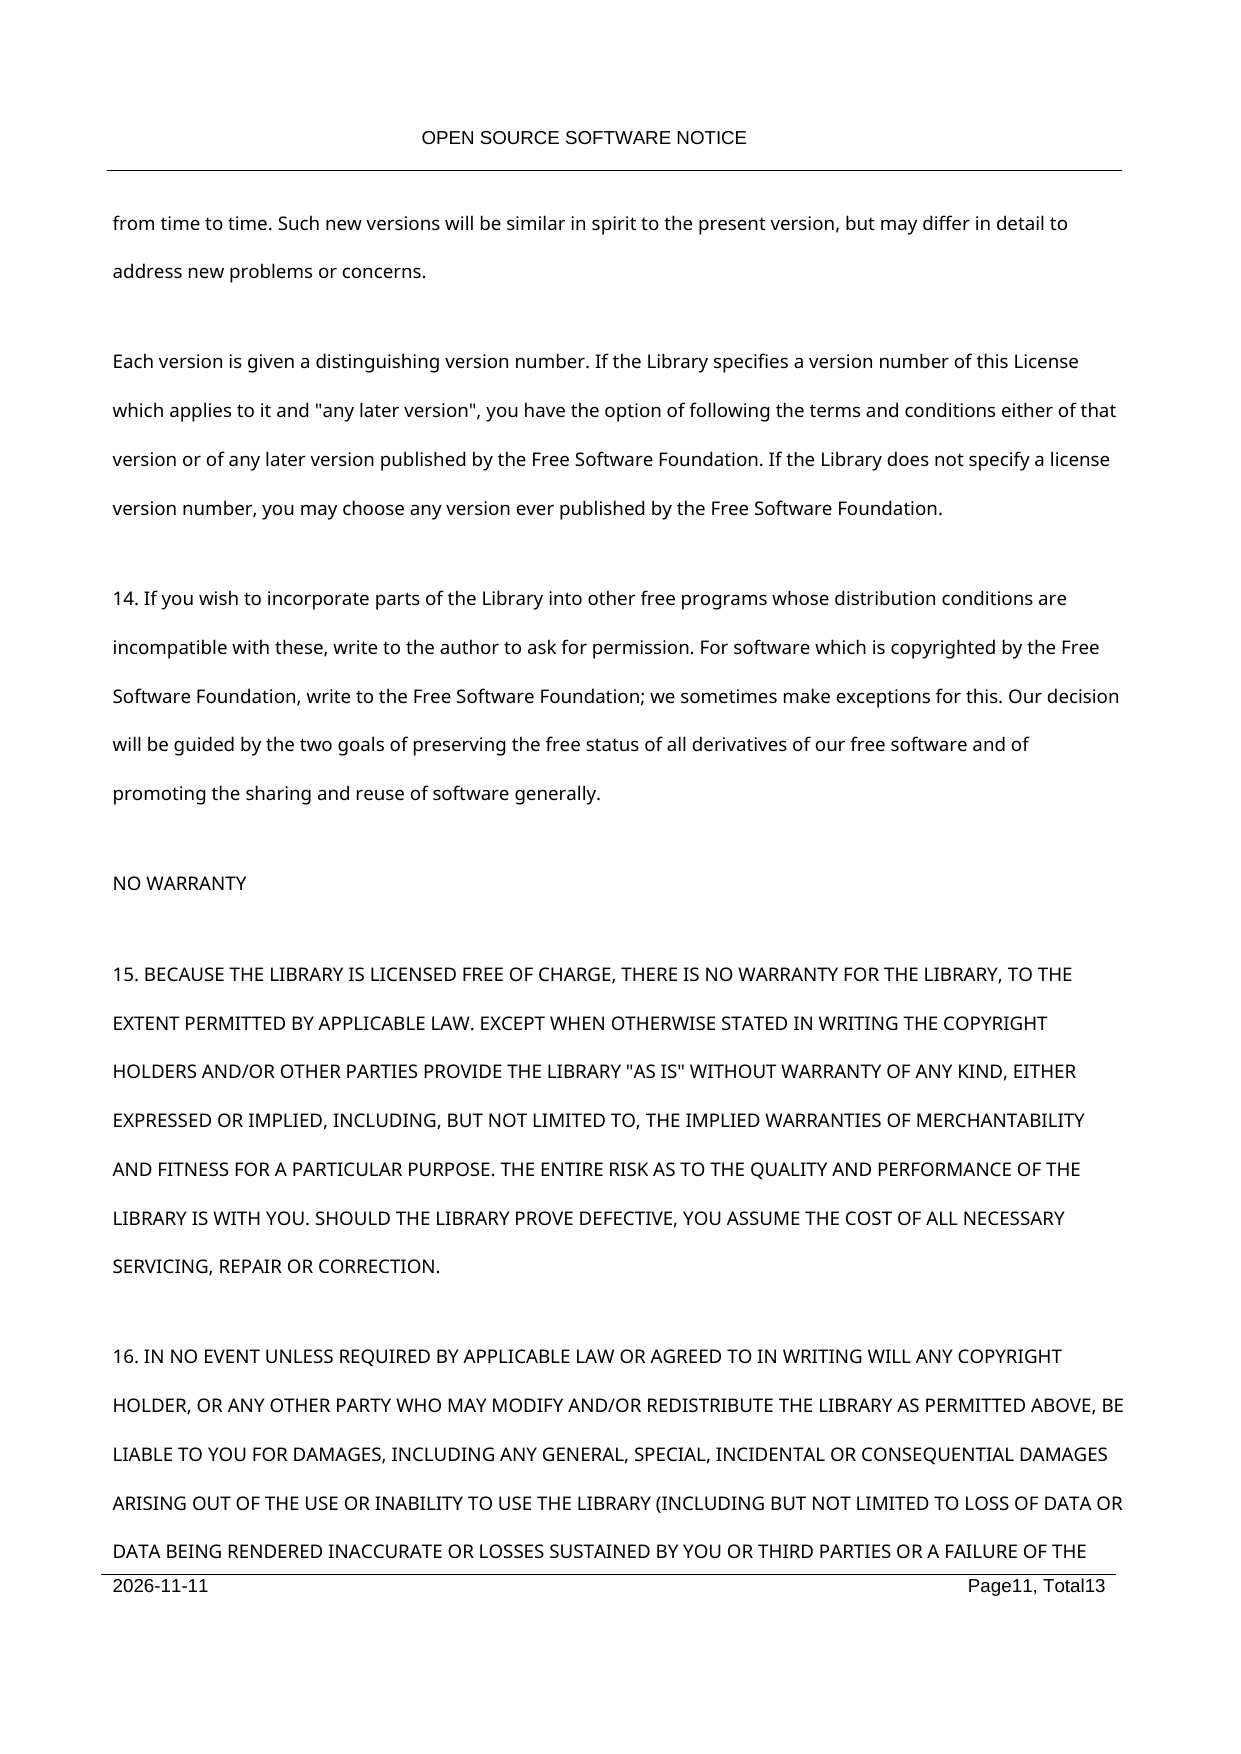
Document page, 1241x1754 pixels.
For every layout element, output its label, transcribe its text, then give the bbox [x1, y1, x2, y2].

text Each version is given a distinguishing version number. If the Library specifies a version number of this License which applies to it and "any later version", you have the option of following the terms and conditions either of that version or of any later version published by the Free Software Foundation. If the Library does not specify a license version number, you may choose any version ever published by the Free Software Foundation. [112, 345, 1128, 524]
text 14. If you wish to incorporate parts of the Library into other free programs whose distribution conditions are incompatible with these, write to the author to ask for permission. For software which is copyrighted by the Free Software Foundation, write to the Free Software Foundation; we sometimes make exceptions for this. Our decision will be guided by the two goals of preserving the free status of all derivatives of our free software and of promoting the sharing and reuse of software generally. [112, 582, 1128, 809]
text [112, 206, 1128, 288]
text NO WARRANTY [112, 867, 1128, 900]
text 15. BECAUSE THE LIBRARY IS LICENSED FREE OF CHARGE, THERE IS NO WARRANTY FOR THE LIBRARY, TO THE EXTENT PERMITTED BY APPLICABLE LAW. EXCEPT WHEN OTHERWISE STATED IN WRITING THE COPYRIGHT HOLDERS AND/OR OTHER PARTIES PROVIDE THE LIBRARY "AS IS" WITHOUT WARRANTY OF ANY KIND, EITHER EXPRESSED OR IMPLIED, INCLUDING, BUT NOT LIMITED TO, THE IMPLIED WARRANTIES OF MERCHANTABILITY AND FITNESS FOR A PARTICULAR PURPOSE. THE ENTIRE RISK AS TO THE QUALITY AND PERFORMANCE OF THE LIBRARY IS WITH YOU. SHOULD THE LIBRARY PROVE DEFECTIVE, YOU ASSUME THE COST OF ALL NECESSARY SERVICING, REPAIR OR CORRECTION. [112, 958, 1128, 1283]
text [112, 1340, 1128, 1568]
